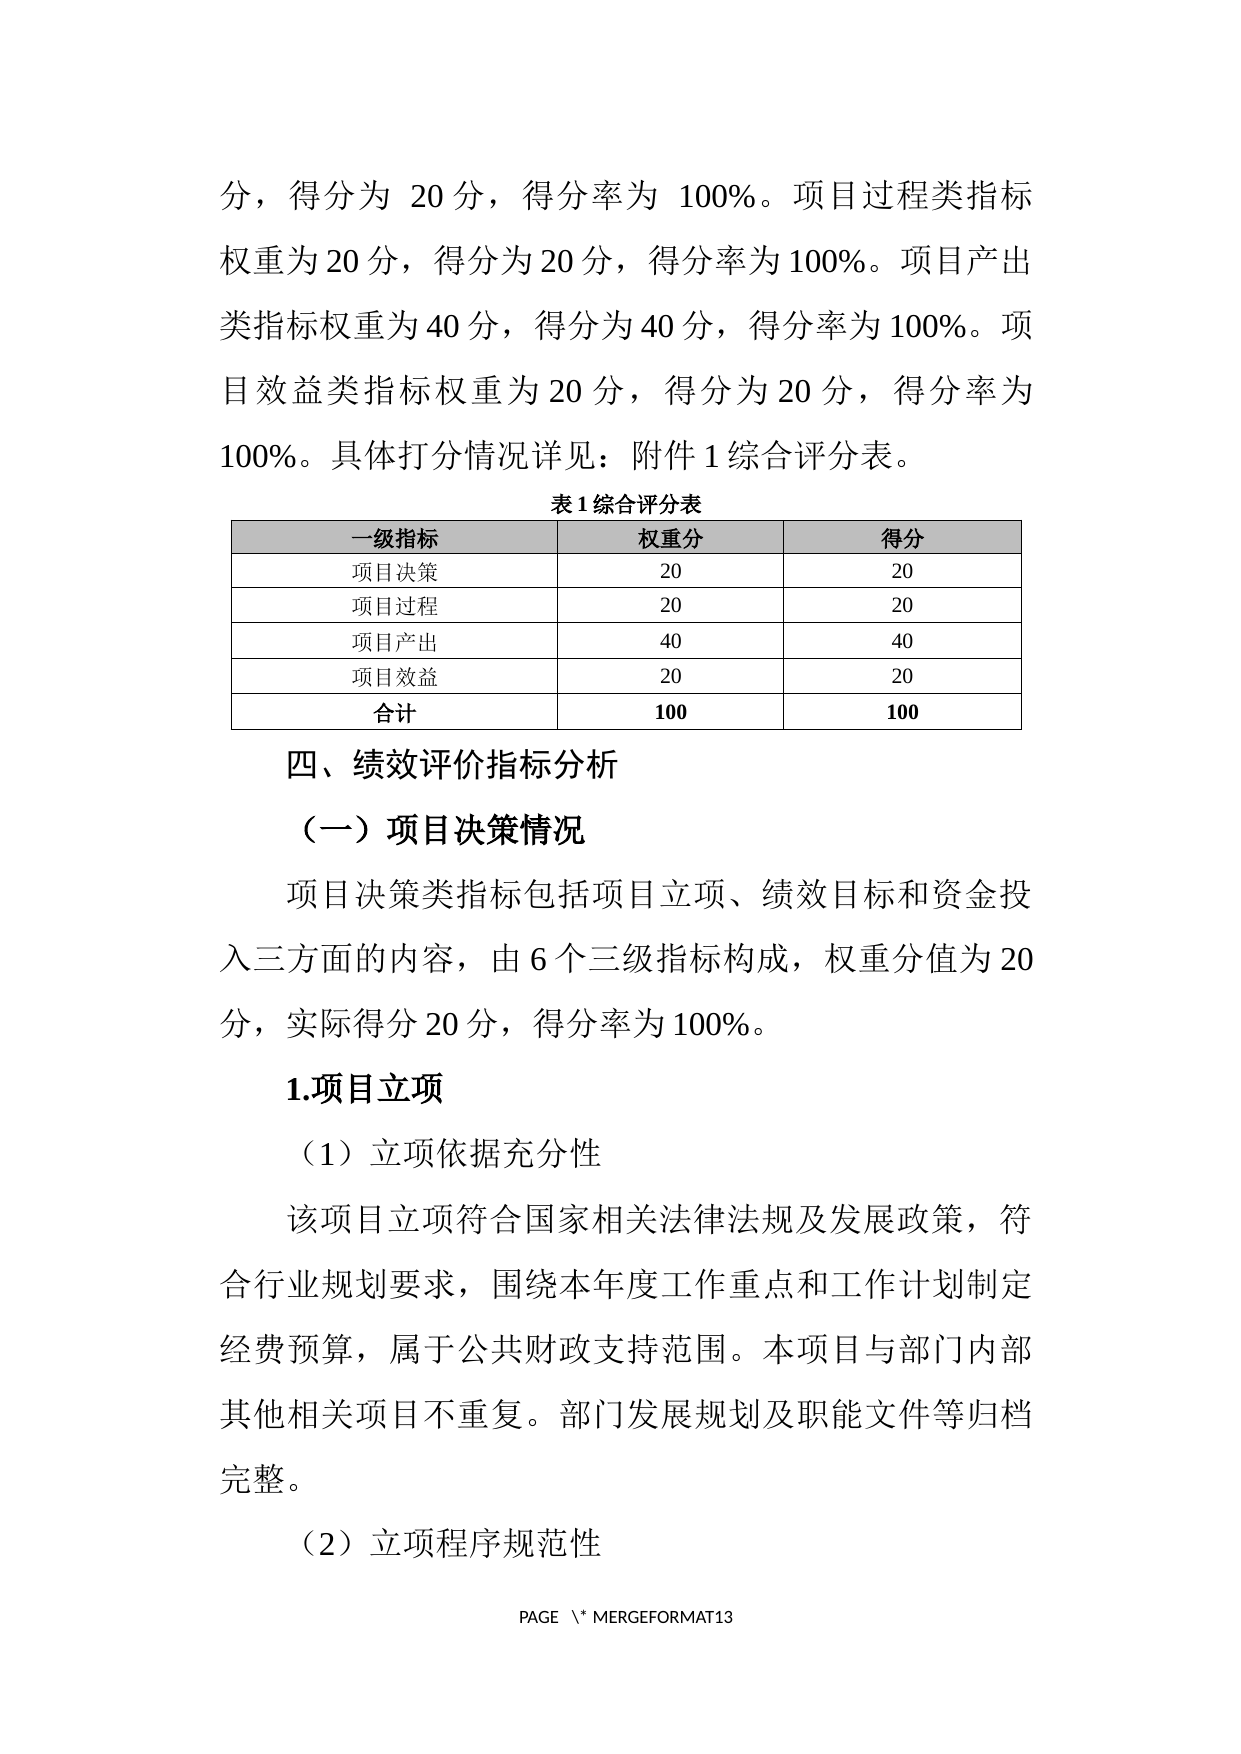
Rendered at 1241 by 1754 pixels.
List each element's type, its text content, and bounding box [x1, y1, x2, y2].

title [218, 162, 1033, 487]
title （一）项目决策情况 [218, 794, 1033, 859]
table_cell 100 [558, 694, 783, 728]
table_cell 项目过程 [232, 588, 557, 622]
text （2）立项程序规范性 [218, 1509, 1033, 1574]
table_cell 项目决策 [232, 554, 557, 587]
table_header 得分 [784, 521, 1021, 553]
text 该项目立项符合国家相关法律法规及发展政策，符合行业规划要求，围绕本年度工作重点和工作计划制定经费预算，属于公共财政支持范围。本项目与部门内部其他相关项目不重复。部门发展规划及职能文件等归档完整。 [218, 1184, 1033, 1509]
table_cell 20 [784, 554, 1021, 587]
table_cell 20 [784, 659, 1021, 693]
table_cell 20 [558, 659, 783, 693]
table_cell 20 [784, 588, 1021, 622]
table_header 一级指标 [232, 521, 557, 553]
table_cell 20 [558, 588, 783, 622]
table_header 权重分 [558, 521, 783, 553]
table_cell 项目效益 [232, 659, 557, 693]
table_cell 100 [784, 694, 1021, 728]
text 1.项目立项 [218, 1054, 1033, 1119]
text （1）立项依据充分性 [218, 1119, 1033, 1184]
table_cell 40 [558, 623, 783, 658]
table_cell 20 [558, 554, 783, 587]
title 表1综合评分表 [218, 487, 1033, 519]
table_cell 合计 [232, 694, 557, 728]
text 项目决策类指标包括项目立项、绩效目标和资金投入三方面的内容，由6个三级指标构成，权重分值为20分，实际得分20分，得分率为100%。 [218, 859, 1033, 1054]
table_cell 40 [784, 623, 1021, 658]
table_cell 项目产出 [232, 623, 557, 658]
text 四、绩效评价指标分析 [218, 729, 1033, 794]
